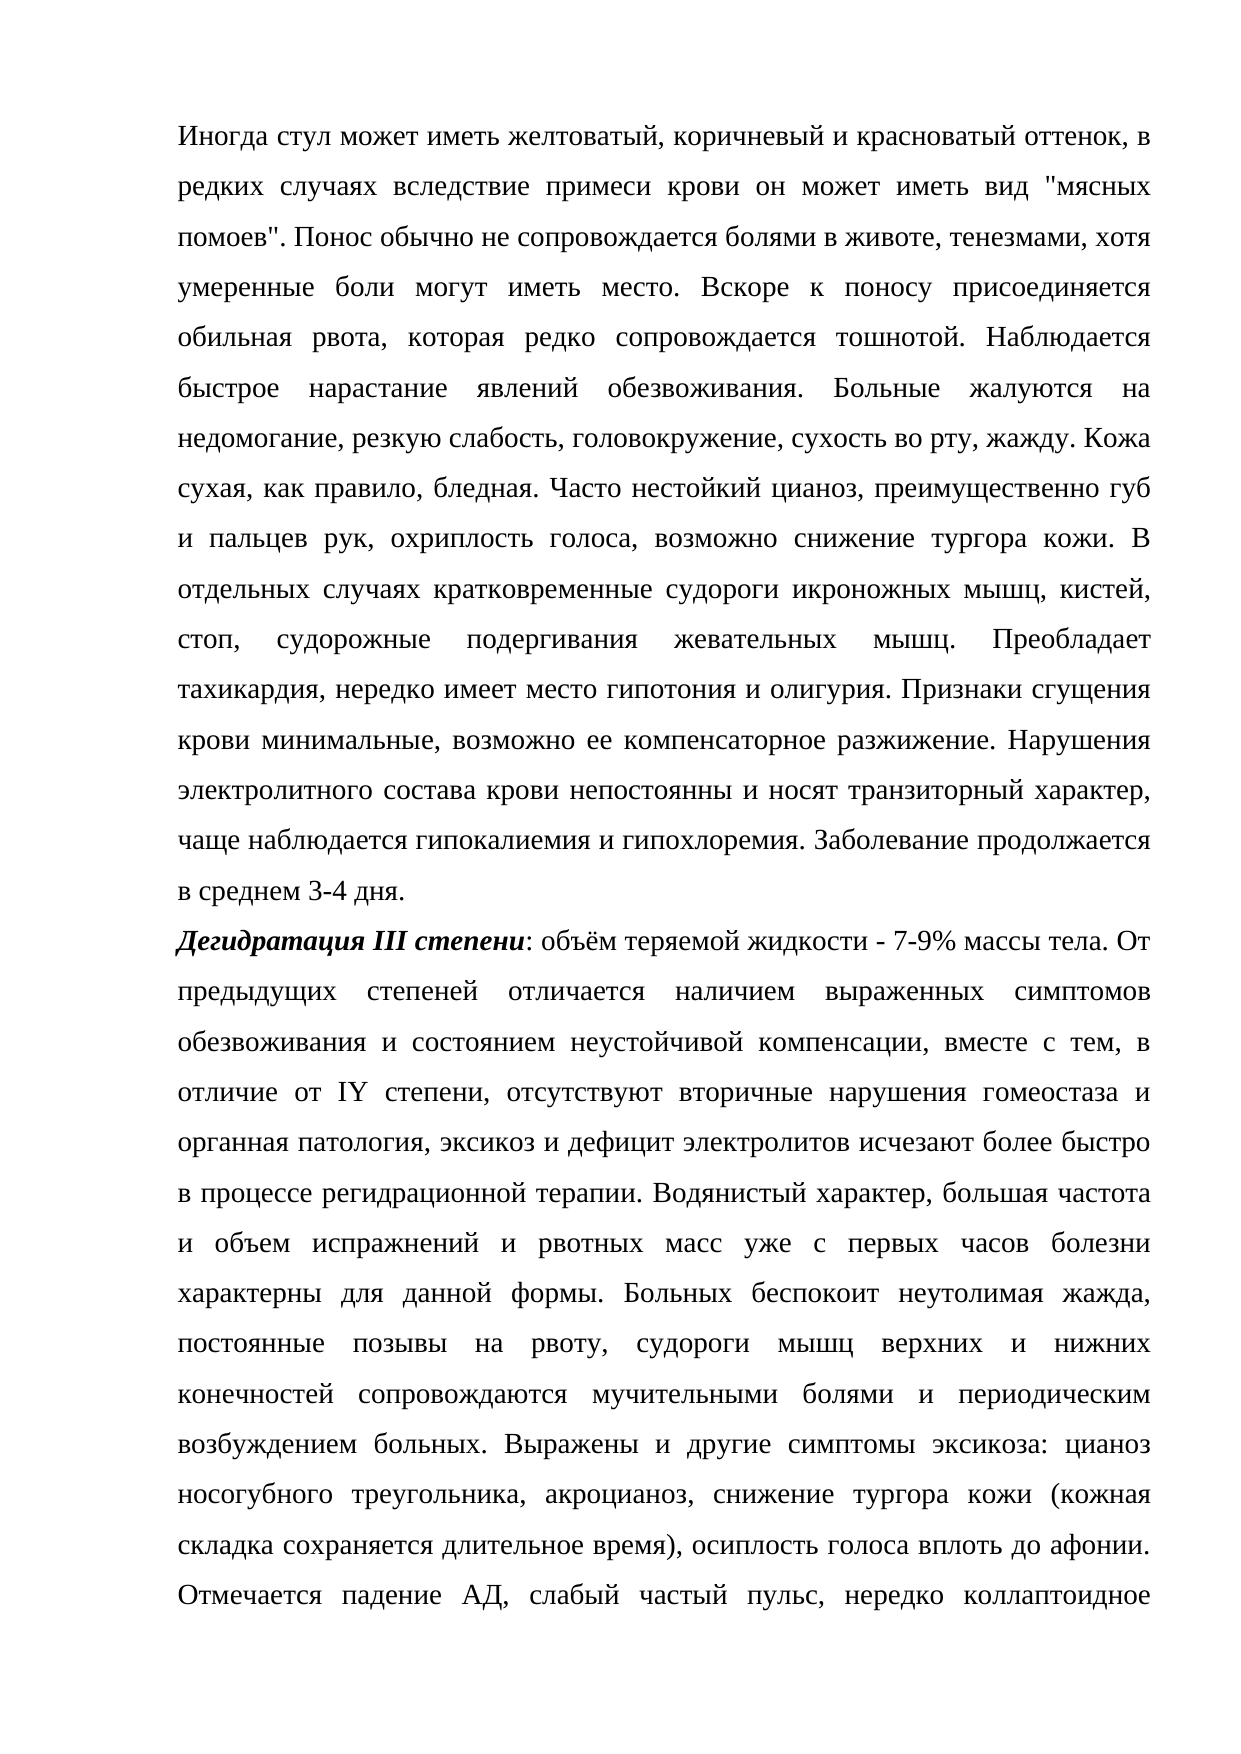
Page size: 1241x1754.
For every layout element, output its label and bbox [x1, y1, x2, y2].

text [177, 118, 1152, 906]
text [177, 923, 1152, 1611]
